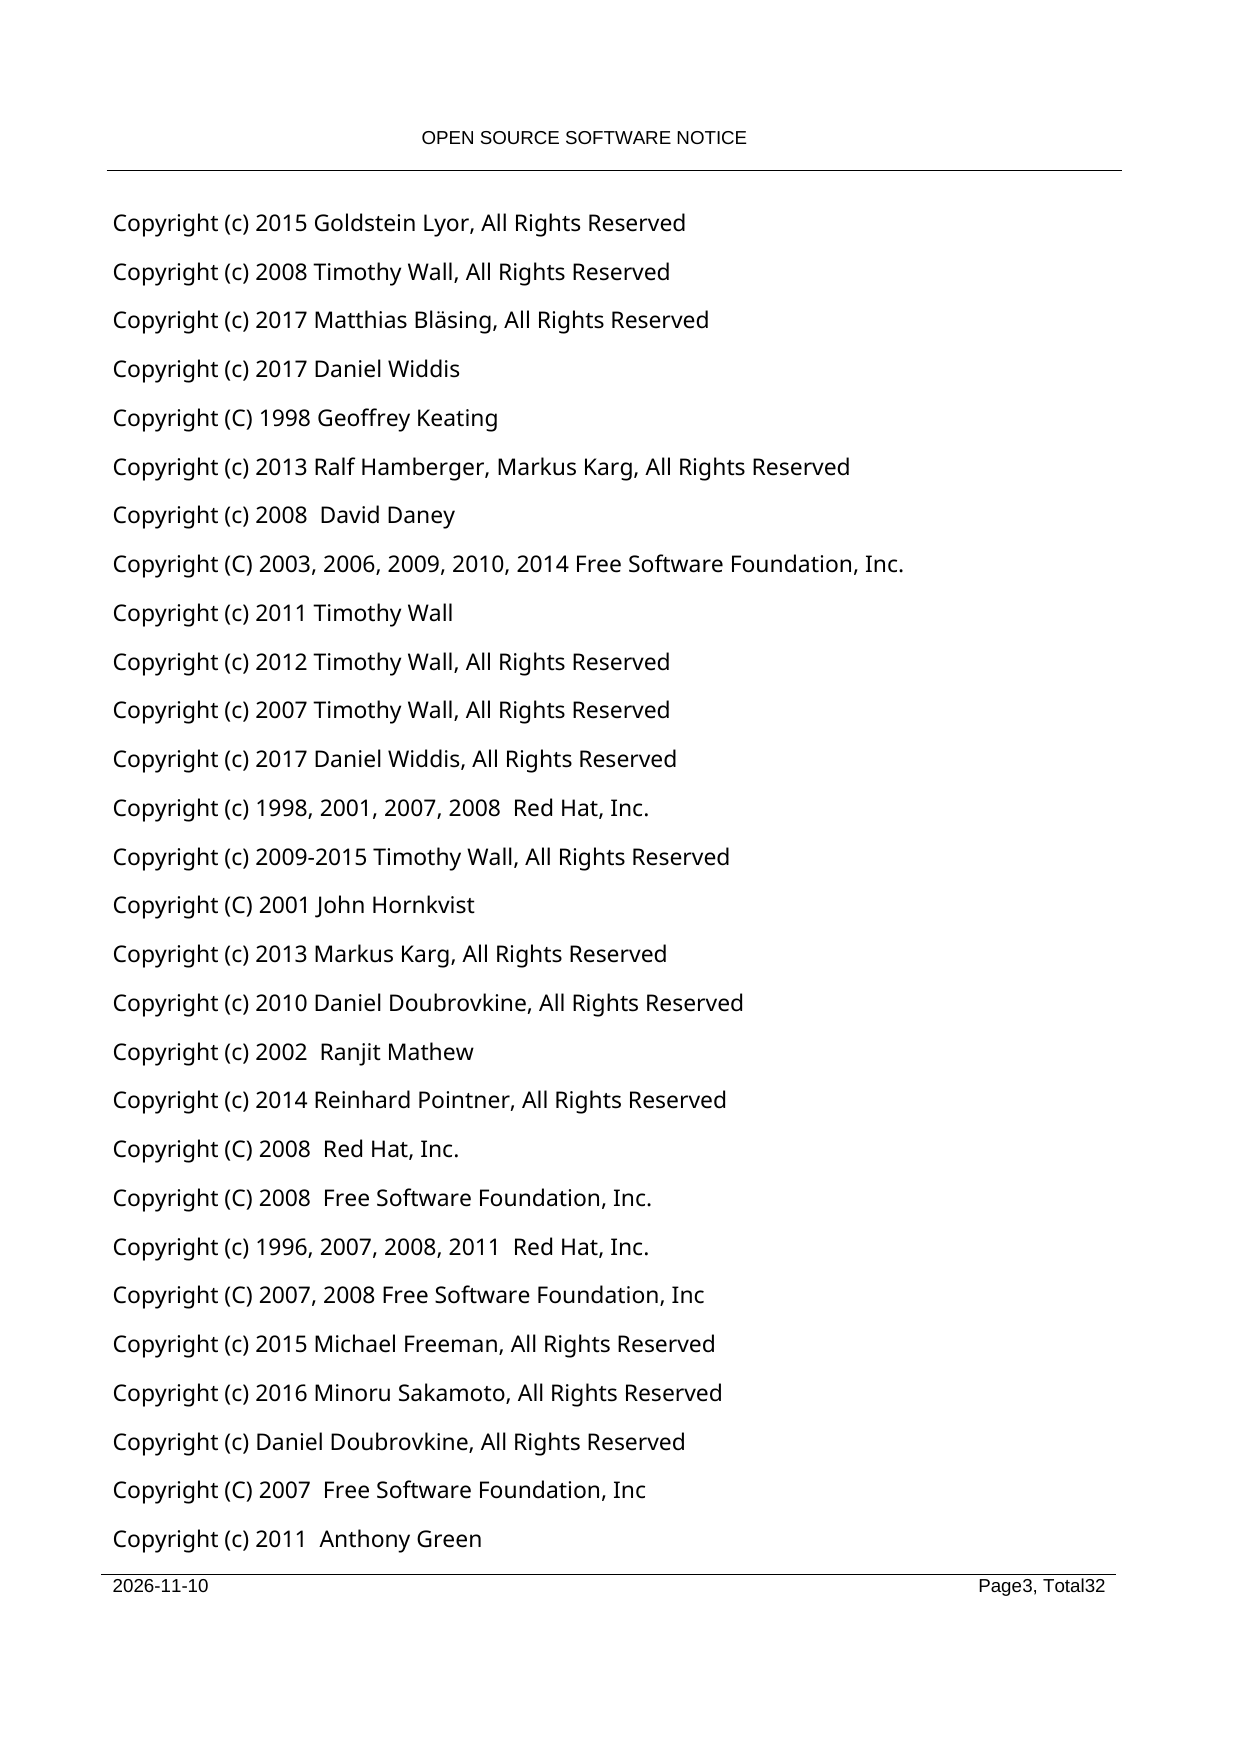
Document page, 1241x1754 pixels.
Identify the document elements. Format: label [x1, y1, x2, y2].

text [112, 206, 1128, 1555]
